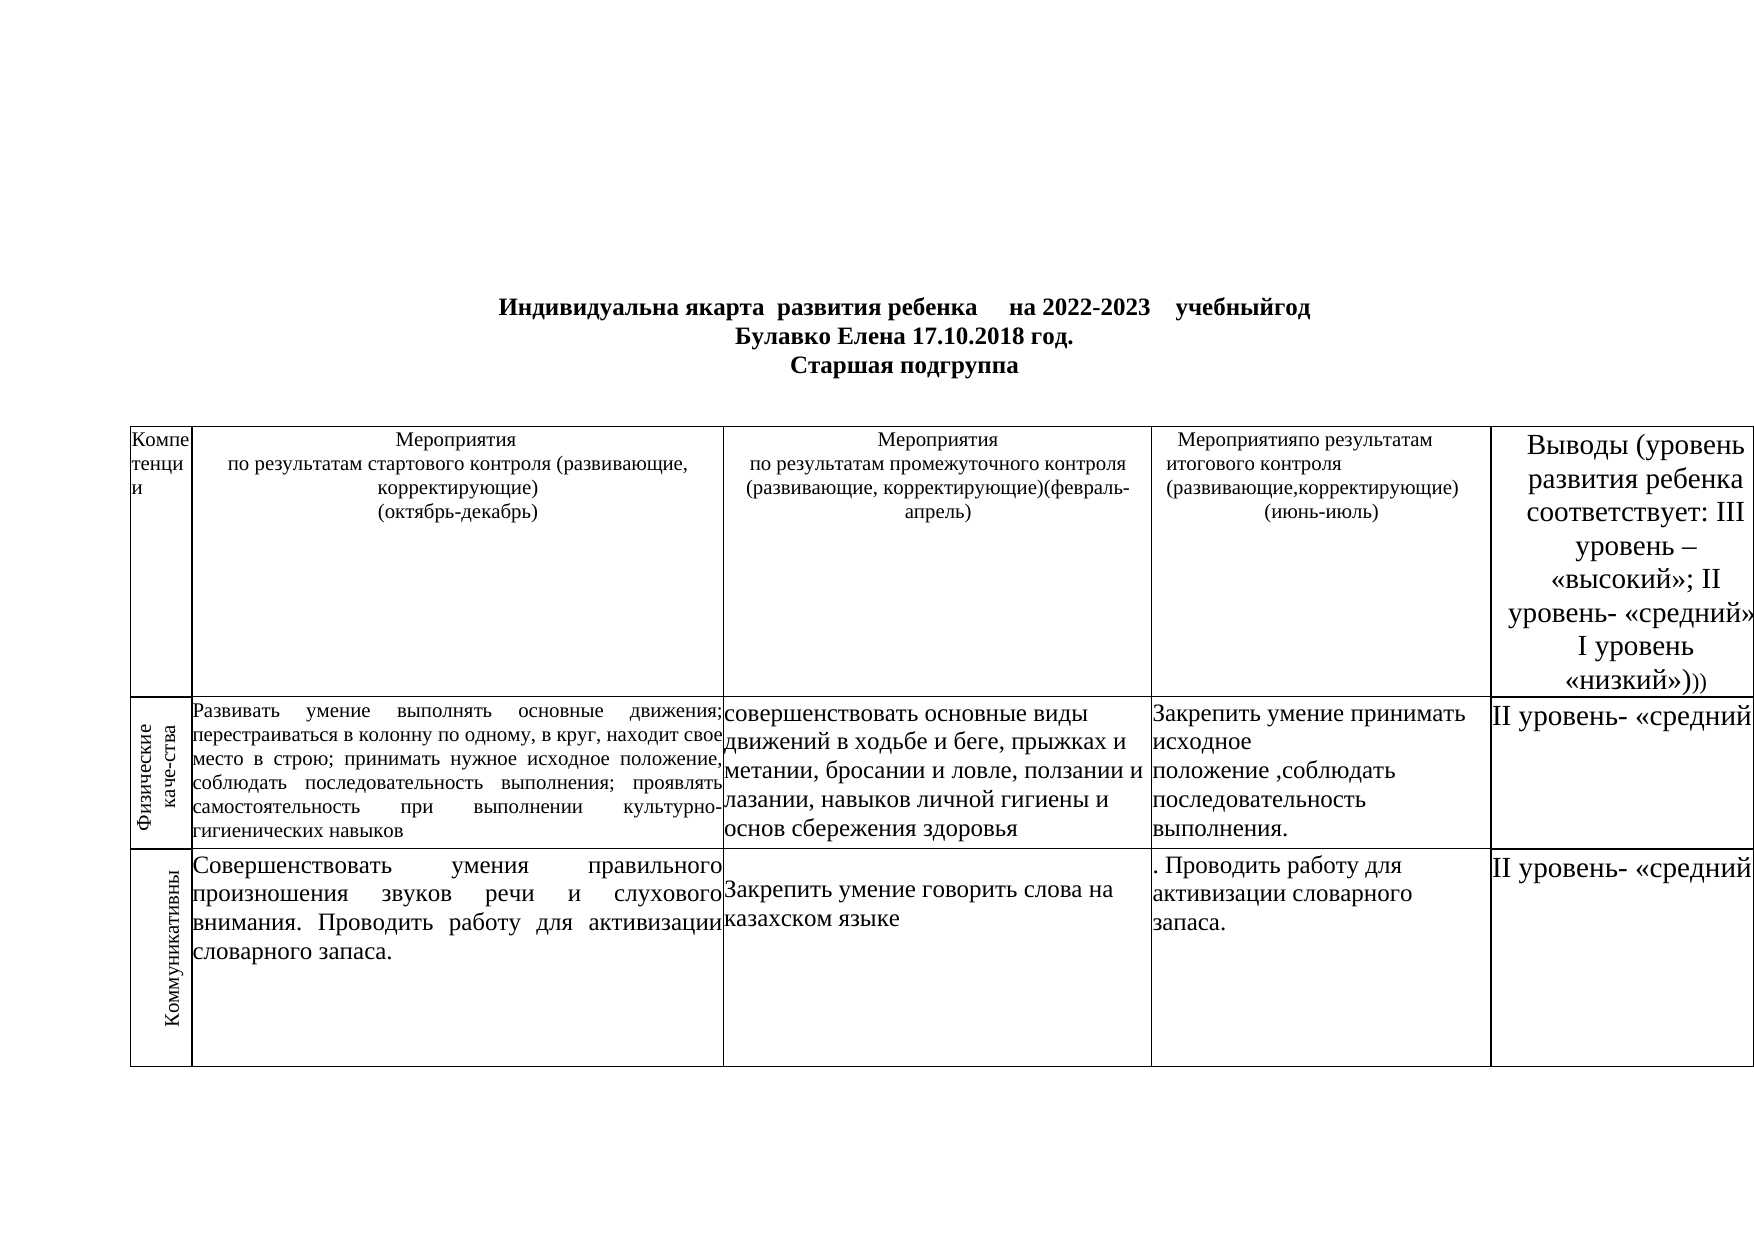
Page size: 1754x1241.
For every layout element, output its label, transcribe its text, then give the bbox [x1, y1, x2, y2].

table_cell совершенствовать основные виды движений в ходьбе и беге, прыжках и метании, бросании и ловле, ползании и лазании, навыков личной гигиены и основ сбережения здоровья [724, 697, 1151, 848]
table_cell Развивать умение выполнять основные движения; перестраиваться в колонну по одному, в круг, находит свое место в строю; принимать нужное исходное положение, соблюдать последовательность выполнения; проявлять самостоятельность при выполнении культурно-гигиенических навыков [193, 697, 723, 848]
table_cell Физические каче-ства [131, 698, 191, 848]
table_header Мероприятия по результатам промежуточного контроля (развивающие, корректирующие)(февраль-апрель) [724, 427, 1151, 696]
table_cell Совершенствовать умения правильного произношения звуков речи и слухового внимания. Проводить работу для активизации словарного запаса. [193, 849, 723, 1066]
text Булавко Елена 17.10.2018 год. [173, 321, 1636, 350]
table_cell Закрепить умение говорить слова на казахском языке [724, 849, 1151, 1066]
text Старшая подгруппа [173, 350, 1636, 378]
table_cell Коммуникативныенавыки [131, 850, 191, 1066]
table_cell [1492, 850, 1753, 1066]
table_cell . Проводить работу для активизации словарного запаса. [1152, 849, 1490, 1066]
text Индивидуальна якарта развития ребенка на 2022-2023 учебныйгод [173, 292, 1636, 321]
table_cell II уровень- «средний»; [1492, 698, 1753, 848]
table_header Компетенции [131, 427, 191, 696]
table_cell Закрепить умение принимать исходное положение ,соблюдать последовательность выполнения. [1152, 697, 1490, 848]
table_header Мероприятия по результатам стартового контроля (развивающие, корректирующие) (октябрь-декабрь) [193, 427, 723, 696]
table_header Выводы (уровень развития ребенка соответствует: III уровень – «высокий»; II уровень- «средний»; I уровень «низкий»))) [1492, 427, 1753, 696]
table_header Мероприятияпо результатам итогового контроля (развивающие,корректирующие) (июнь-июль) [1152, 427, 1490, 696]
